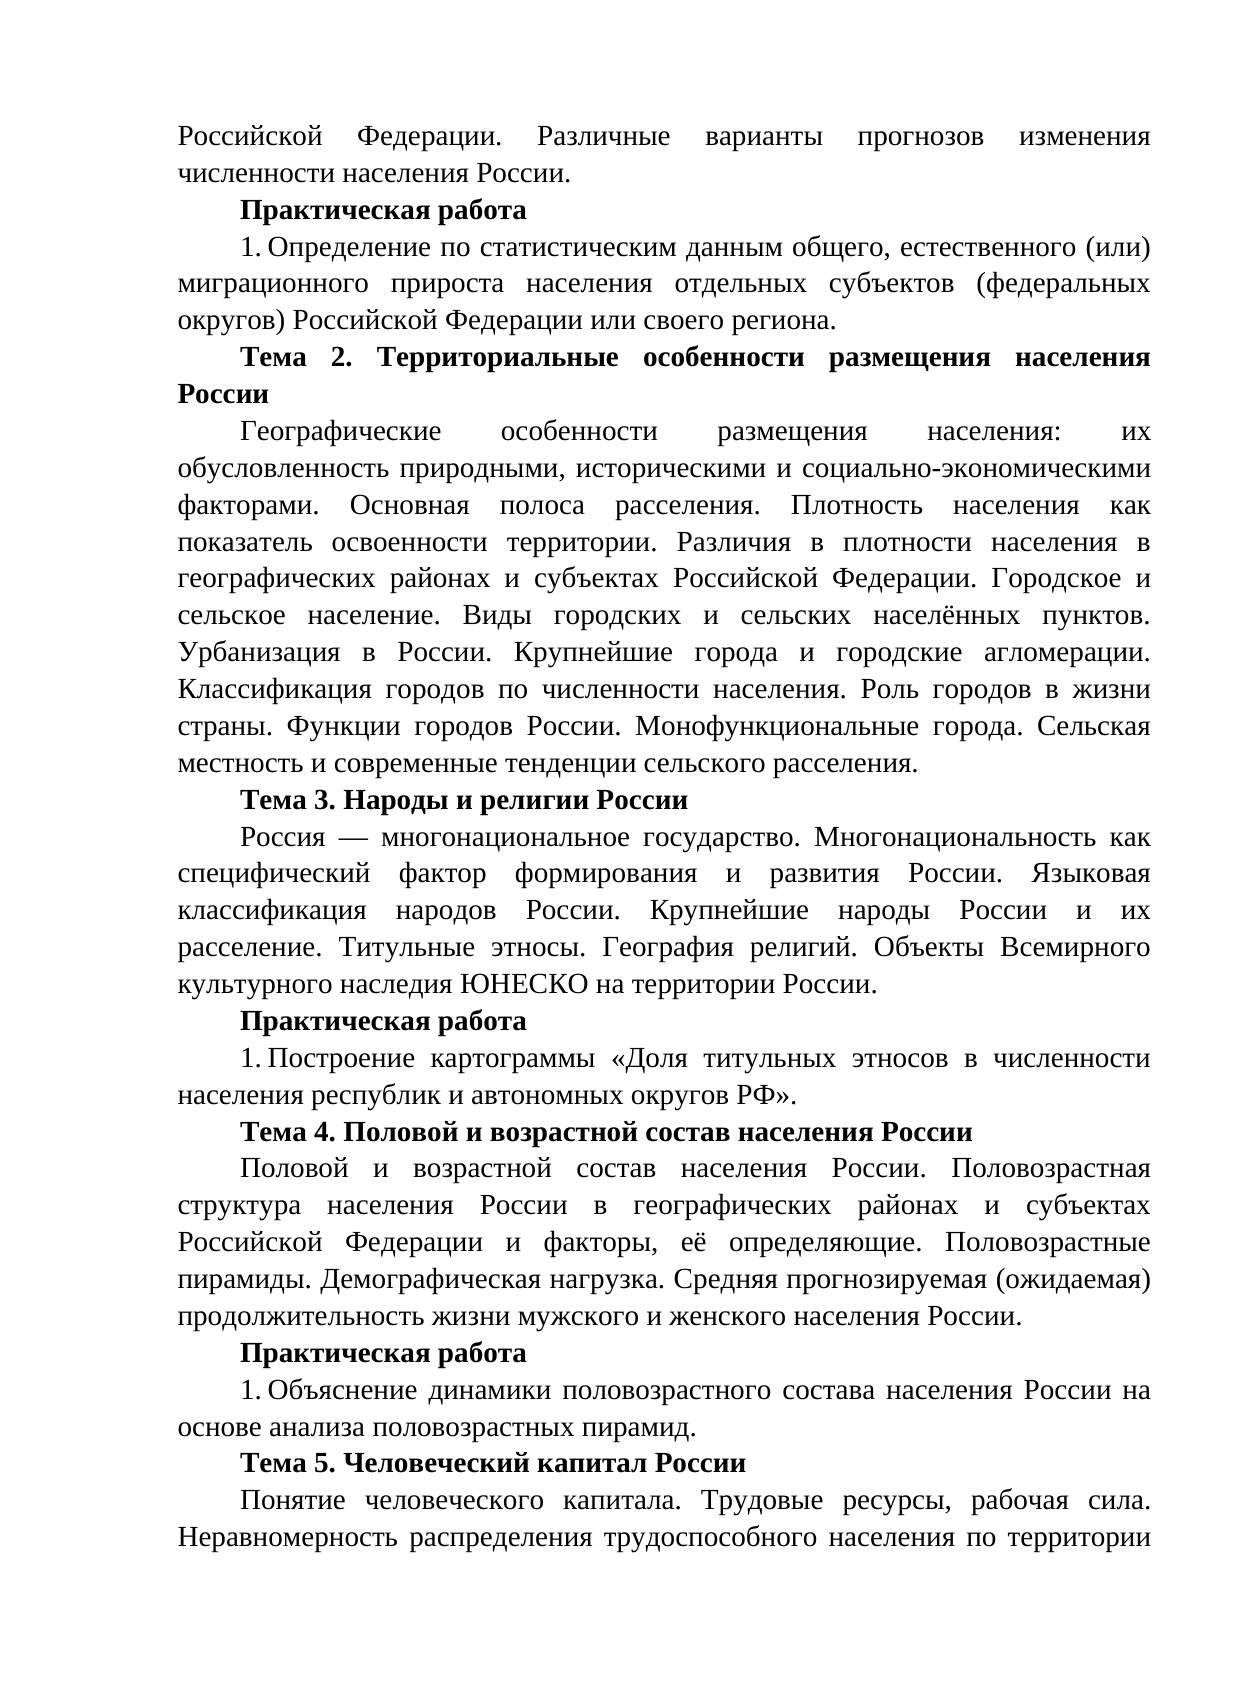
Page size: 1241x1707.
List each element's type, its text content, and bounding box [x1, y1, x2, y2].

text Тема 5. Человеческий капитал России [177, 1446, 1152, 1479]
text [177, 1482, 1152, 1553]
text 1. Построение картограммы «Доля титульных этносов в численности населения республик и автономных округов РФ». [177, 1040, 1152, 1110]
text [177, 118, 1152, 188]
text Практическая работа [177, 192, 1152, 225]
text Географические особенности размещения населения: их обусловленность природными, историческими и социально-экономическими факторами. Основная полоса расселения. Плотность населения как показатель освоенности территории. Различия в плотности населения в географических районах и субъектах Российской Федерации. Городское и сельское население. Виды городских и сельских населённых пунктов. Урбанизация в России. Крупнейшие города и городские агломерации. Классификация городов по численности населения. Роль городов в жизни страны. Функции городов России. Монофункциональные города. Сельская местность и современные тенденции сельского расселения. [177, 413, 1152, 778]
text Половой и возрастной состав населения России. Половозрастная структура населения России в географических районах и субъектах Российской Федерации и факторы, её определяющие. Половозрастные пирамиды. Демографическая нагрузка. Средняя прогнозируемая (ожидаемая) продолжительность жиз­ни мужского и женского населения России. [177, 1151, 1152, 1332]
text Практическая работа [177, 1335, 1152, 1368]
text Практическая работа [177, 1003, 1152, 1037]
text Тема 4. Половой и возрастной состав населения России [177, 1114, 1152, 1147]
text 1. Объяснение динамики половозрастного состава населения России на основе анализа половозрастных пирамид. [177, 1372, 1152, 1442]
text Россия — многонациональное государство. Многонациональность как специфический фактор формирования и развития России. Языковая классификация народов России. Крупнейшие народы России и их расселение. Титульные этносы. География религий. Объекты Всемирного культурного наследия ЮНЕСКО на территории России. [177, 819, 1152, 1000]
text Тема 3. Народы и религии России [177, 782, 1152, 815]
text Тема 2. Территориальные особенности размещения населения России [177, 339, 1152, 410]
text 1. Определение по статистическим данным общего, естественного (или) миграционного прироста населения отдельных субъектов (федеральных округов) Российской Федерации или своего региона. [177, 229, 1152, 336]
